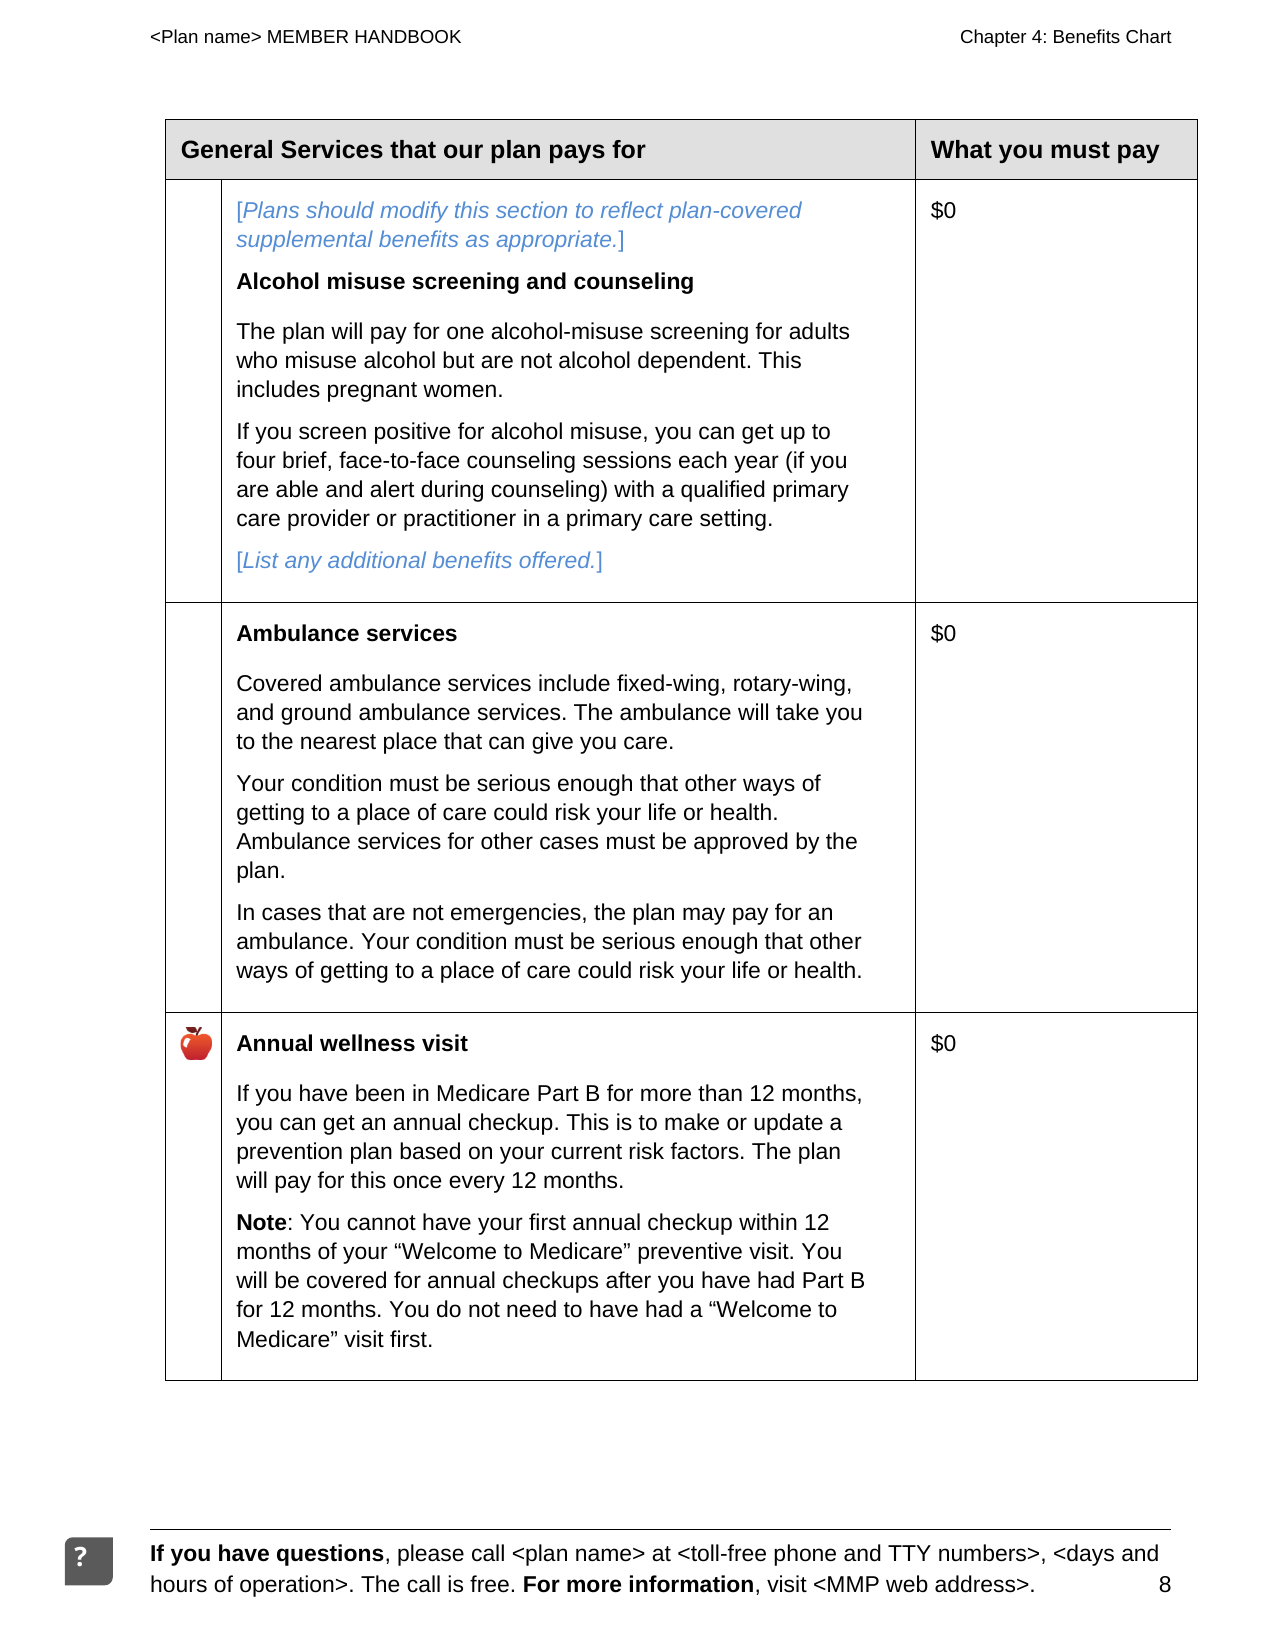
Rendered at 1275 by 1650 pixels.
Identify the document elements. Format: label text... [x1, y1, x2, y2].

table_cell $0 [916, 603, 1197, 1012]
picture [180, 1027, 212, 1060]
table_cell [166, 603, 221, 1012]
table_cell $0 [916, 180, 1197, 602]
table_cell $0 [916, 1013, 1197, 1380]
table_cell [Plans should modify this section to reflect plan-covered supplemental benefits as appropriate.] Alcohol misuse screening and counseling The plan will pay for one alcohol-misuse screening for adults who misuse alcohol but are not alcohol dependent. This includes pregnant women. If you screen positive for alcohol misuse, you can get up to four brief, face-to-face counseling sessions each year (if you are able and alert during counseling) with a qualified primary care provider or practitioner in a primary care setting. [List any additional benefits offered.] [222, 180, 915, 602]
table_header General Services that our plan pays for [166, 120, 915, 179]
table_cell Ambulance services Covered ambulance services include fixed-wing, rotary-wing, and ground ambulance services. The ambulance will take you to the nearest place that can give you care. Your condition must be serious enough that other ways of getting to a place of care could risk your life or health. Ambulance services for other cases must be approved by the plan. In cases that are not emergencies, the plan may pay for an ambulance. Your condition must be serious enough that other ways of getting to a place of care could risk your life or health. [222, 603, 915, 1012]
table_cell Annual wellness visit If you have been in Medicare Part B for more than 12 months, you can get an annual checkup. This is to make or update a prevention plan based on your current risk factors. The plan will pay for this once every 12 months. Note: You cannot have your first annual checkup within 12 months of your “Welcome to Medicare” preventive visit. You will be covered for annual checkups after you have had Part B for 12 months. You do not need to have had a “Welcome to Medicare” visit first. [222, 1013, 915, 1380]
table_header What you must pay [916, 120, 1197, 179]
table_cell [166, 180, 221, 602]
table_cell [166, 1013, 221, 1380]
